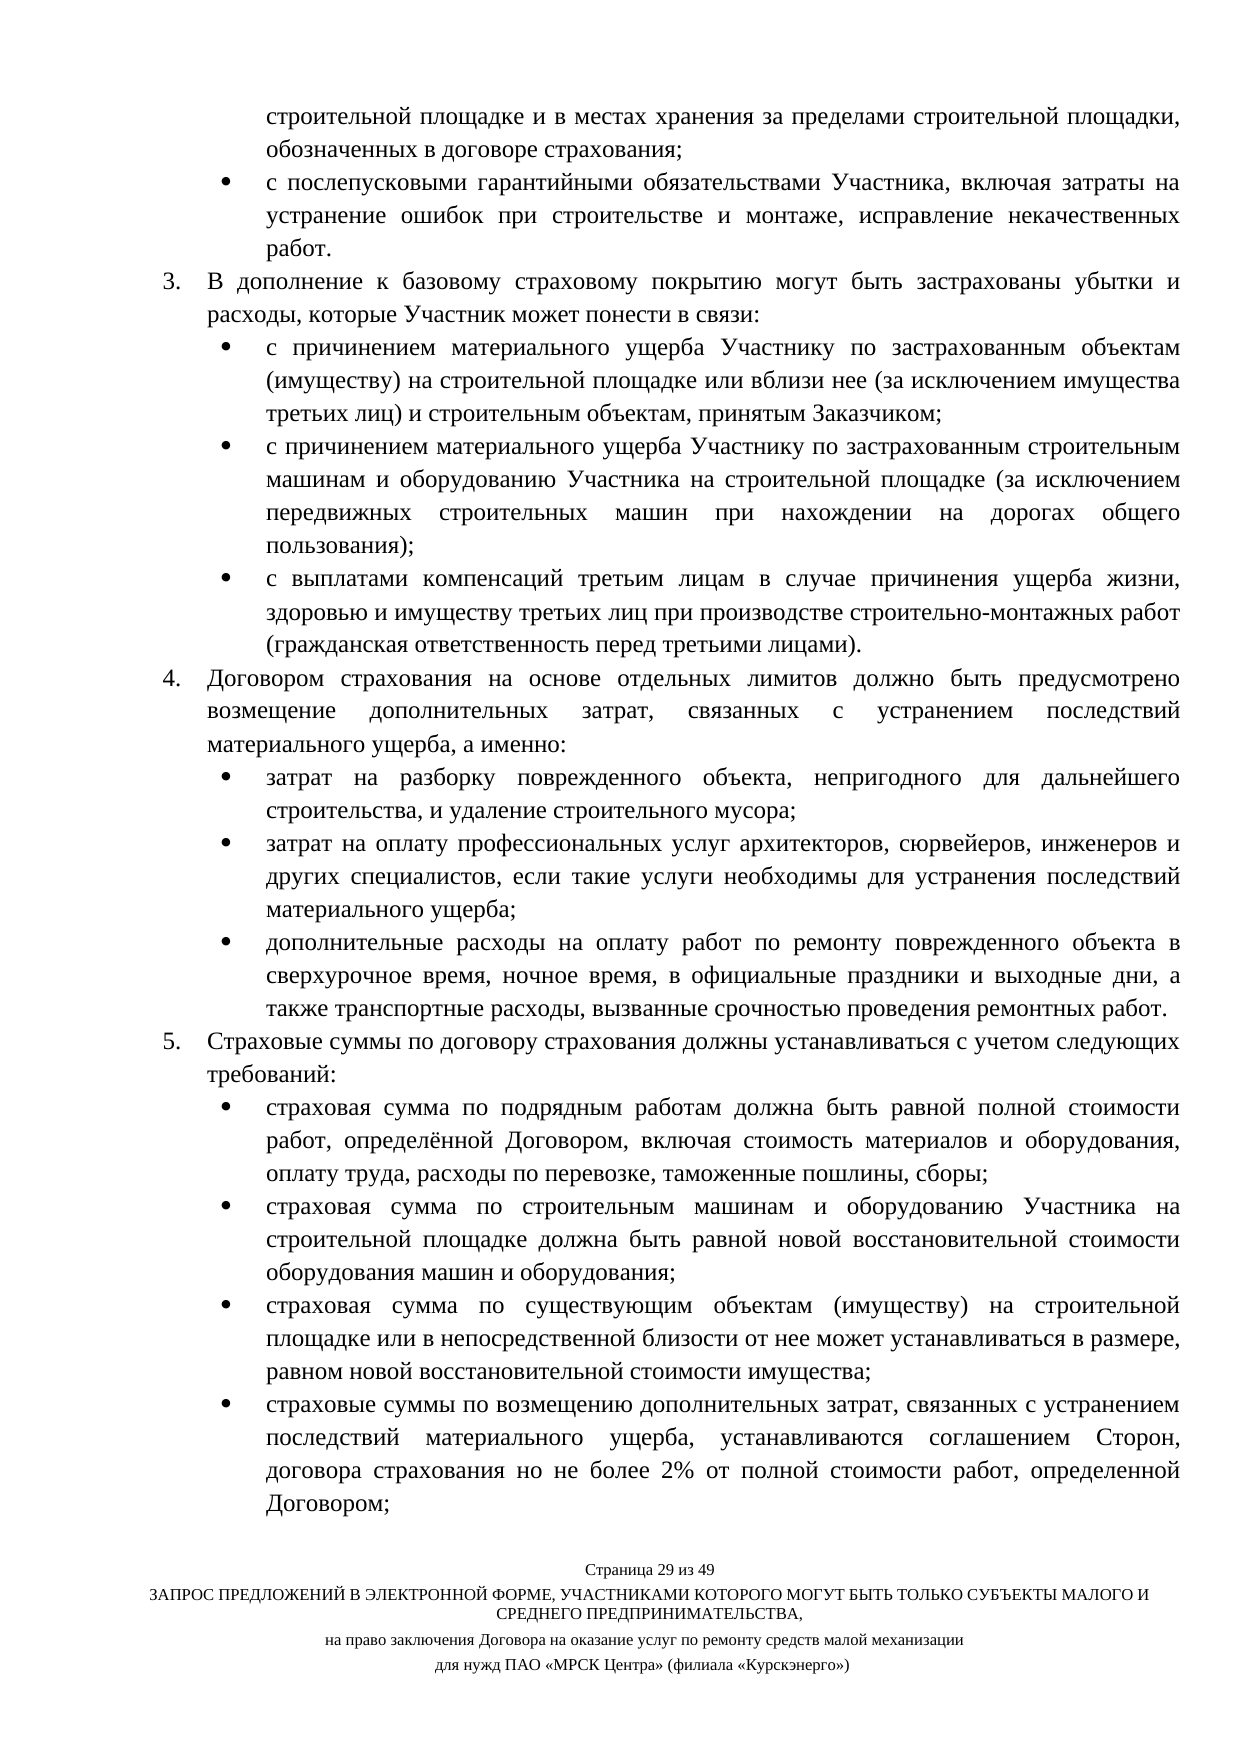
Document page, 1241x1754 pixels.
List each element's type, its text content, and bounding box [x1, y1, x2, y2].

list с причинением материального ущерба Участнику по застрахованным объектам (имуществу) на строительной площадке или вблизи нее (за исключением имущества третьих лиц) и строительным объектам, принятым Заказчиком; [222, 332, 1181, 427]
list В дополнение к базовому страховому покрытию могут быть застрахованы убытки и расходы, которые Участник может понести в связи: [162, 266, 1181, 328]
list с причинением материального ущерба Участнику по застрахованным строительным машинам и оборудованию Участника на строительной площадке (за исключением передвижных строительных машин при нахождении на дорогах общего пользования); [222, 431, 1181, 559]
list страховые суммы по возмещению дополнительных затрат, связанных с устранением последствий материального ущерба, устанавливаются соглашением Сторон, договора страхования но не более 2% от полной стоимости работ, определенной Договором; [222, 1389, 1181, 1517]
list страховая сумма по строительным машинам и оборудованию Участника на строительной площадке должна быть равной новой восстановительной стоимости оборудования машин и оборудования; [222, 1191, 1181, 1286]
list затрат на оплату профессиональных услуг архитекторов, сюрвейеров, инженеров и других специалистов, если такие услуги необходимы для устранения последствий материального ущерба; [222, 828, 1181, 922]
list с выплатами компенсаций третьим лицам в случае причинения ущерба жизни, здоровью и имуществу третьих лиц при производстве строительно-монтажных работ (гражданская ответственность перед третьими лицами). [222, 563, 1181, 658]
list дополнительные расходы на оплату работ по ремонту поврежденного объекта в сверхурочное время, ночное время, в официальные праздники и выходные дни, а также транспортные расходы, вызванные срочностью проведения ремонтных работ. [222, 927, 1181, 1022]
list Страховые суммы по договору страхования должны устанавливаться с учетом следующих требований: [162, 1026, 1181, 1088]
list страховая сумма по существующим объектам (имуществу) на строительной площадке или в непосредственной близости от нее может устанавливаться в размере, равном новой восстановительной стоимости имущества; [222, 1290, 1181, 1385]
list страховая сумма по подрядным работам должна быть равной полной стоимости работ, определённой Договором, включая стоимость материалов и оборудования, оплату труда, расходы по перевозке, таможенные пошлины, сборы; [222, 1092, 1181, 1187]
list с послепусковыми гарантийными обязательствами Участника, включая затраты на устранение ошибок при строительстве и монтаже, исправление некачественных работ. [222, 167, 1181, 262]
list Договором страхования на основе отдельных лимитов должно быть предусмотрено возмещение дополнительных затрат, связанных с устранением последствий материального ущерба, а именно: [162, 663, 1181, 757]
list затрат на разборку поврежденного объекта, непригодного для дальнейшего строительства, и удаление строительного мусора; [222, 762, 1181, 823]
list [222, 101, 1181, 163]
